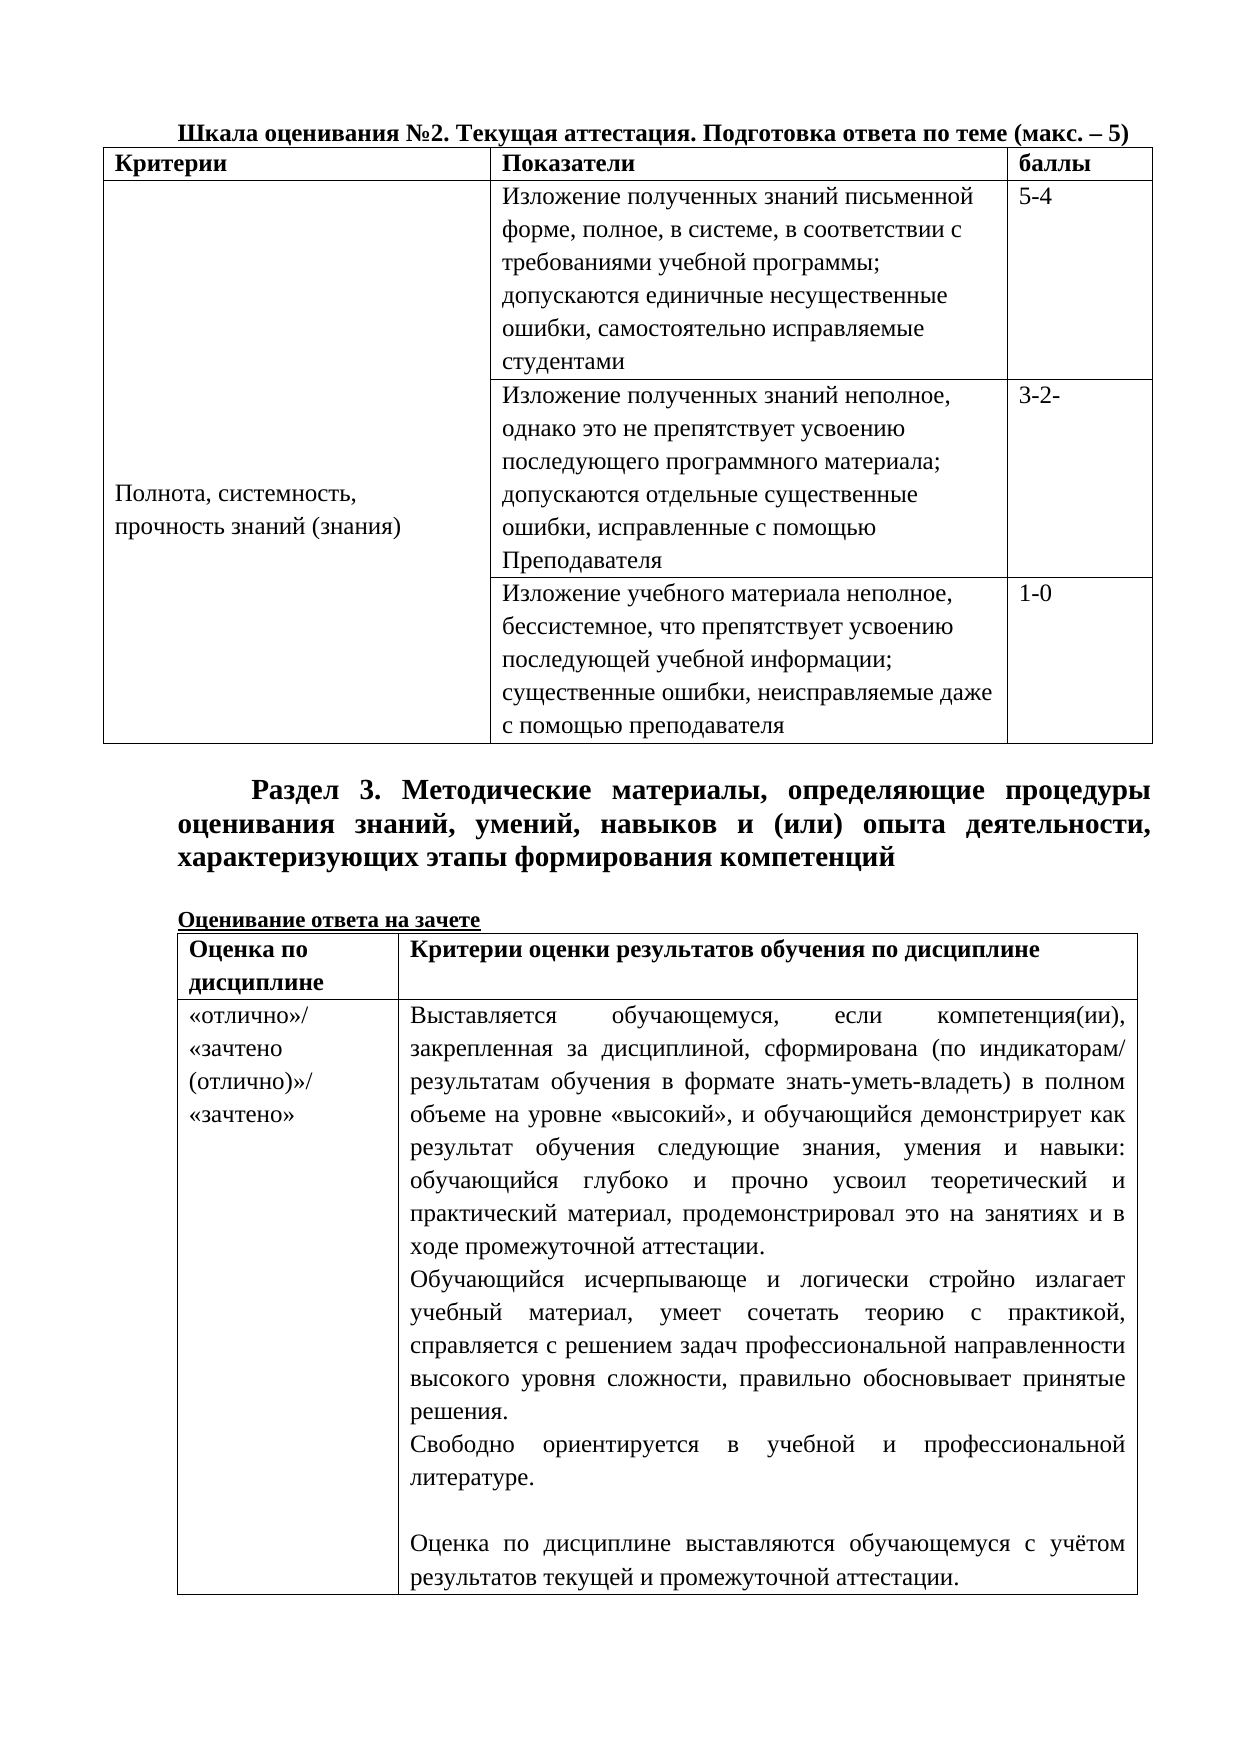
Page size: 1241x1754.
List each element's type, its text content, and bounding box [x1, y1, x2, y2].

table_cell Изложение полученных знаний неполное, однако это не препятствует усвоению последующего программного материала; допускаются отдельные существенные ошибки, исправленные с помощью Преподавателя [491, 380, 1007, 577]
table_cell Изложение учебного материала неполное, бессистемное, что препятствует усвоению последующей учебной информации; существенные ошибки, неисправляемые даже с помощью преподавателя [491, 578, 1007, 742]
table_cell «отлично»/ «зачтено (отлично)»/ «зачтено» [178, 1000, 398, 1594]
table_cell Выставляется обучающемуся, если компетенция(ии), закрепленная за дисциплиной, сформирована (по индикаторам/ результатам обучения в формате знать-уметь-владеть) в полном объеме на уровне «высокий», и обучающийся демонстрирует как результат обучения следующие знания, умения и навыки: обучающийся глубоко и прочно усвоил теоретический и практический материал, продемонстрировал это на занятиях и в ходе промежуточной аттестации. Обучающийся исчерпывающе и логически стройно излагает учебный материал, умеет сочетать теорию с практикой, справляется с решением задач профессиональной направленности высокого уровня сложности, правильно обосновывает принятые решения. Свободно ориентируется в учебной и профессиональной литературе. Оценка по дисциплине выставляются обучающемуся с учётом результатов текущей и промежуточной аттестации. [399, 1000, 1137, 1594]
table_cell 1-0 [1008, 578, 1152, 742]
text Оценивание ответа на зачете [177, 906, 1152, 933]
table_cell 5-4 [1008, 181, 1152, 379]
table_header Показатели [491, 148, 1007, 180]
text Раздел 3. Методические материалы, определяющие процедуры оценивания знаний, умений, навыков и (или) опыта деятельности, характеризующих этапы формирования компетенций [177, 772, 1152, 873]
table_header Критерии оценки результатов обучения по дисциплине [399, 934, 1137, 999]
table_header Критерии [104, 148, 490, 180]
table_header Оценка по дисциплине [178, 934, 398, 999]
table_header баллы [1008, 148, 1152, 180]
table_cell Полнота, системность, прочность знаний (знания) [104, 181, 490, 742]
table_cell 3-2- [1008, 380, 1152, 577]
table_cell Изложение полученных знаний письменной форме, полное, в системе, в соответствии с требованиями учебной программы; допускаются единичные несущественные ошибки, самостоятельно исправляемые студентами [491, 181, 1007, 379]
text Шкала оценивания №2. Текущая аттестация. Подготовка ответа по теме (макс. – 5) [177, 118, 1152, 147]
